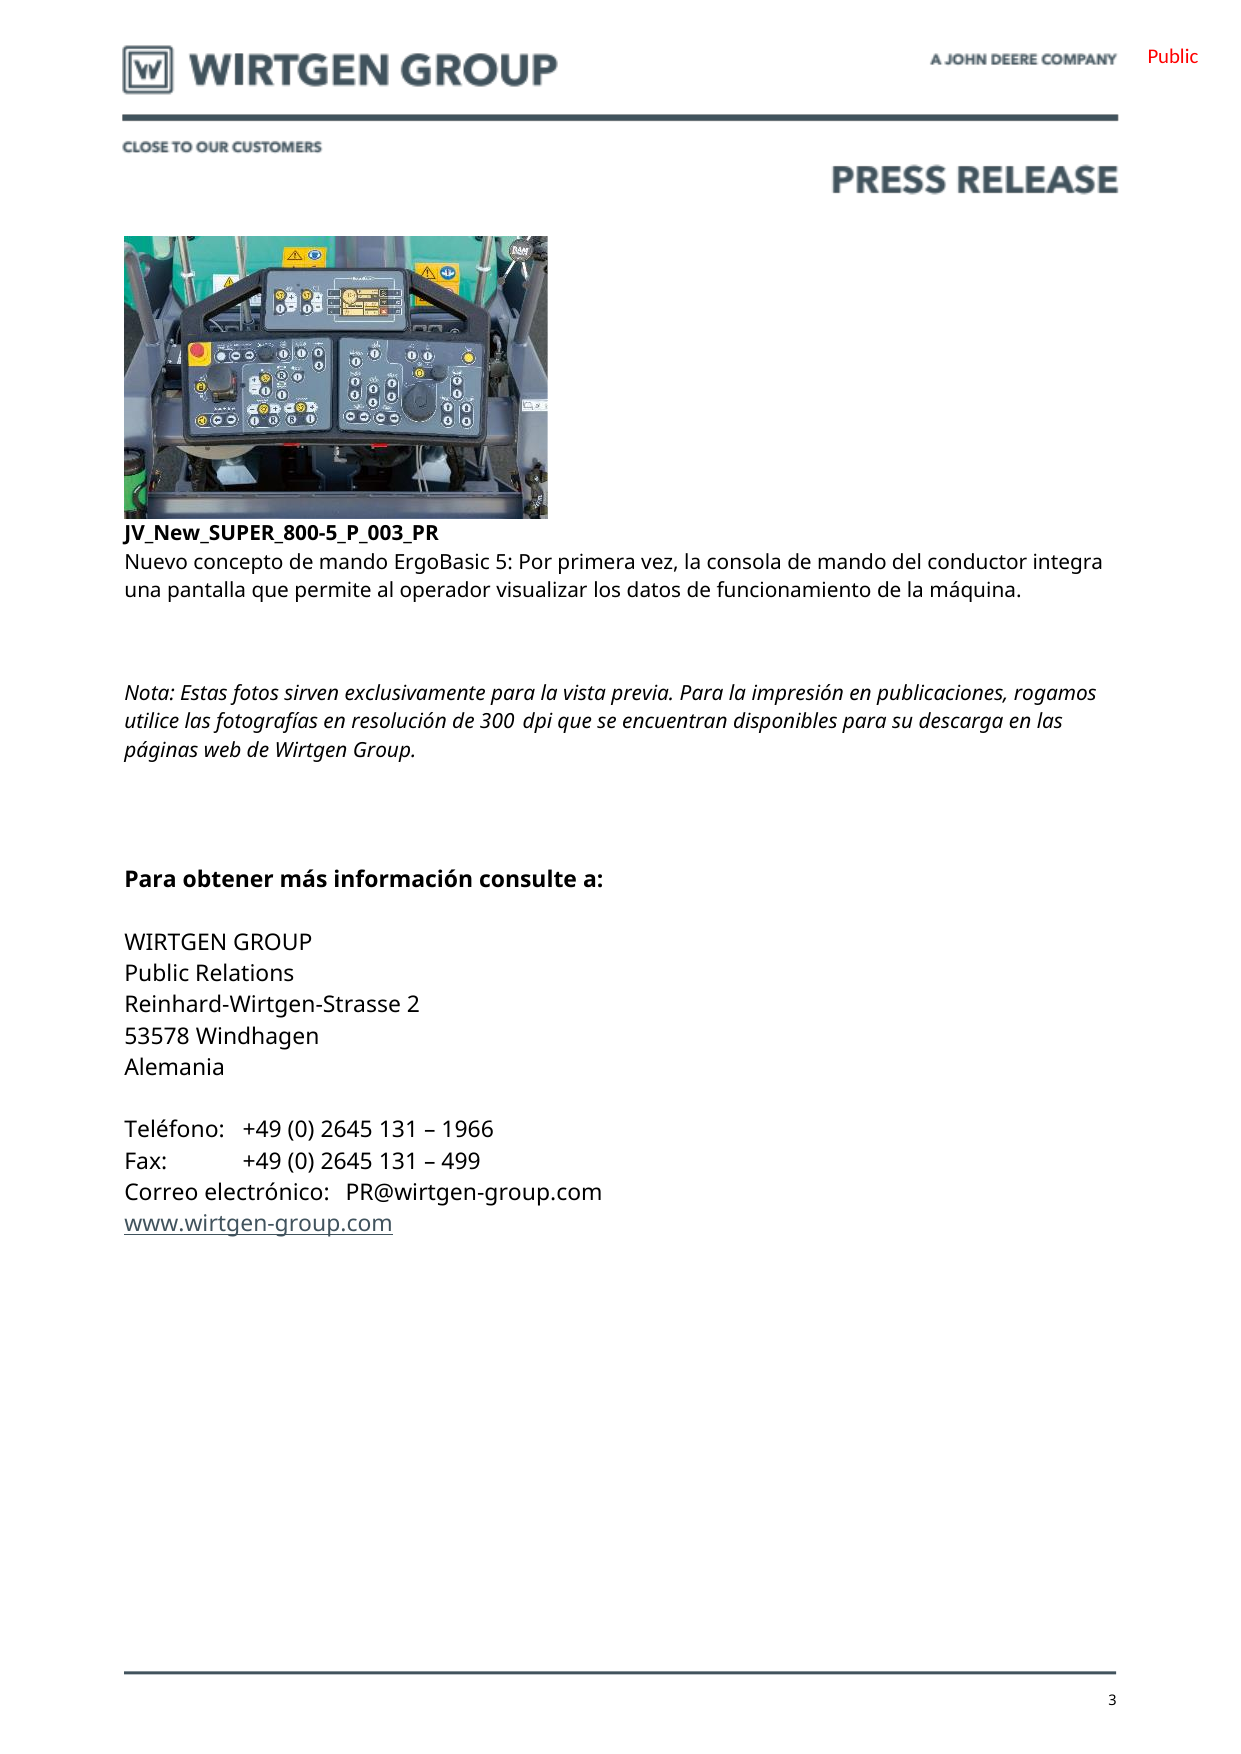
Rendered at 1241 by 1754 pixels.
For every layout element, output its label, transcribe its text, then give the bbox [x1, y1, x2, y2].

text WIRTGEN GROUP [124, 926, 1116, 957]
text Nuevo concepto de mando ErgoBasic 5: Por primera vez, la consola de mando del conductor integra una pantalla que permite al operador visualizar los datos de funcionamiento de la máquina. [124, 547, 1116, 604]
text Para obtener más información consulte a: [124, 863, 1116, 895]
text Reinhard-Wirtgen-Strasse 2 [124, 988, 1116, 1020]
text Teléfono: +49 (0) 2645 131 – 1966 [124, 1113, 1116, 1145]
text Nota: Estas fotos sirven exclusivamente para la vista previa. Para la impresión en publicaciones, rogamos utilice las fotografías en resolución de 300 dpi que se encuentran disponibles para su descarga en las páginas web de Wirtgen Group. [124, 678, 1116, 763]
text 53578 Windhagen [124, 1020, 1116, 1051]
text Public Relations [124, 957, 1116, 988]
text Correo electrónico: PR@wirtgen-group.com [124, 1176, 1116, 1207]
text www.wirtgen-group.com [124, 1207, 1116, 1238]
text Alemania [124, 1051, 1116, 1082]
text Fax: +49 (0) 2645 131 – 499 [124, 1145, 1116, 1176]
picture [124, 236, 548, 519]
